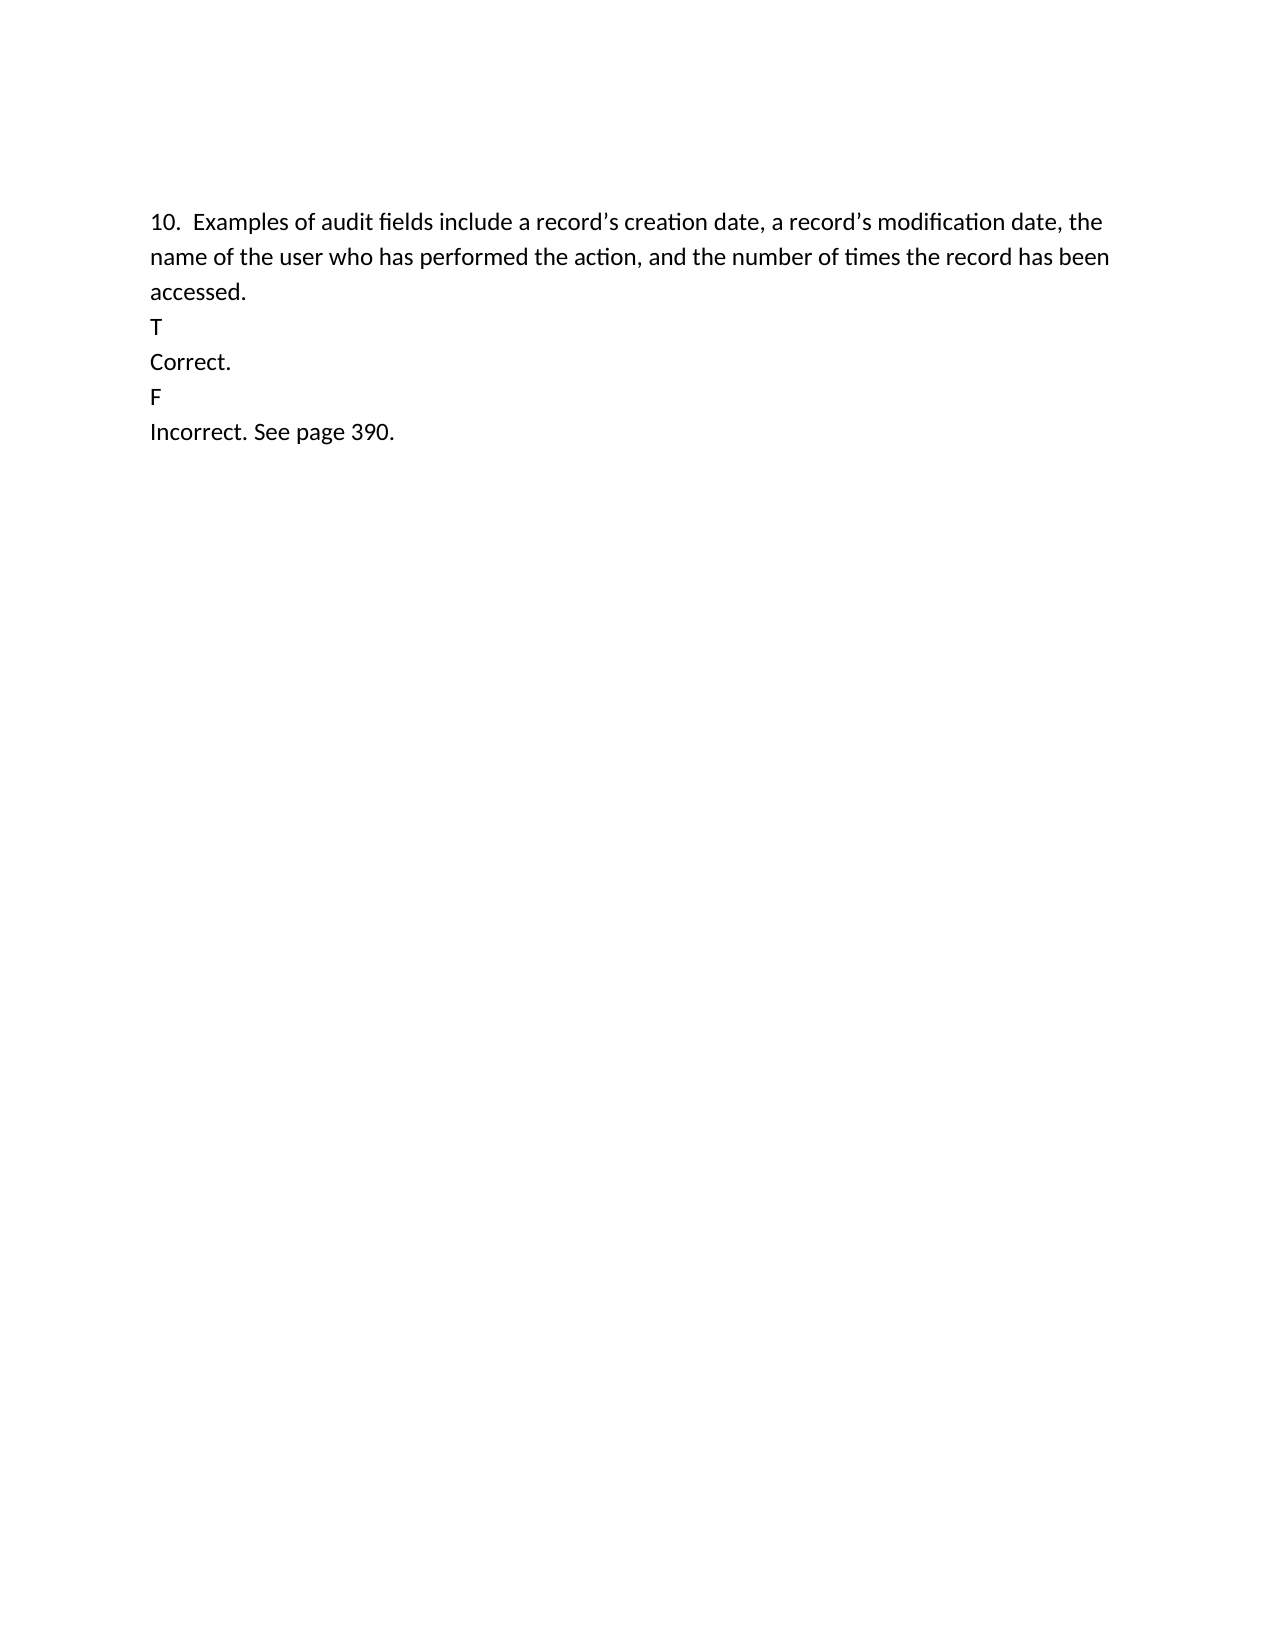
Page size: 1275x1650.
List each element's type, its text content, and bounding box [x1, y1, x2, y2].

text 10. Examples of audit fields include a record’s creation date, a record’s modification date, the name of the user who has performed the action, and the number of times the record has been accessed. T Correct. F Incorrect. See page 390. [150, 206, 1125, 446]
